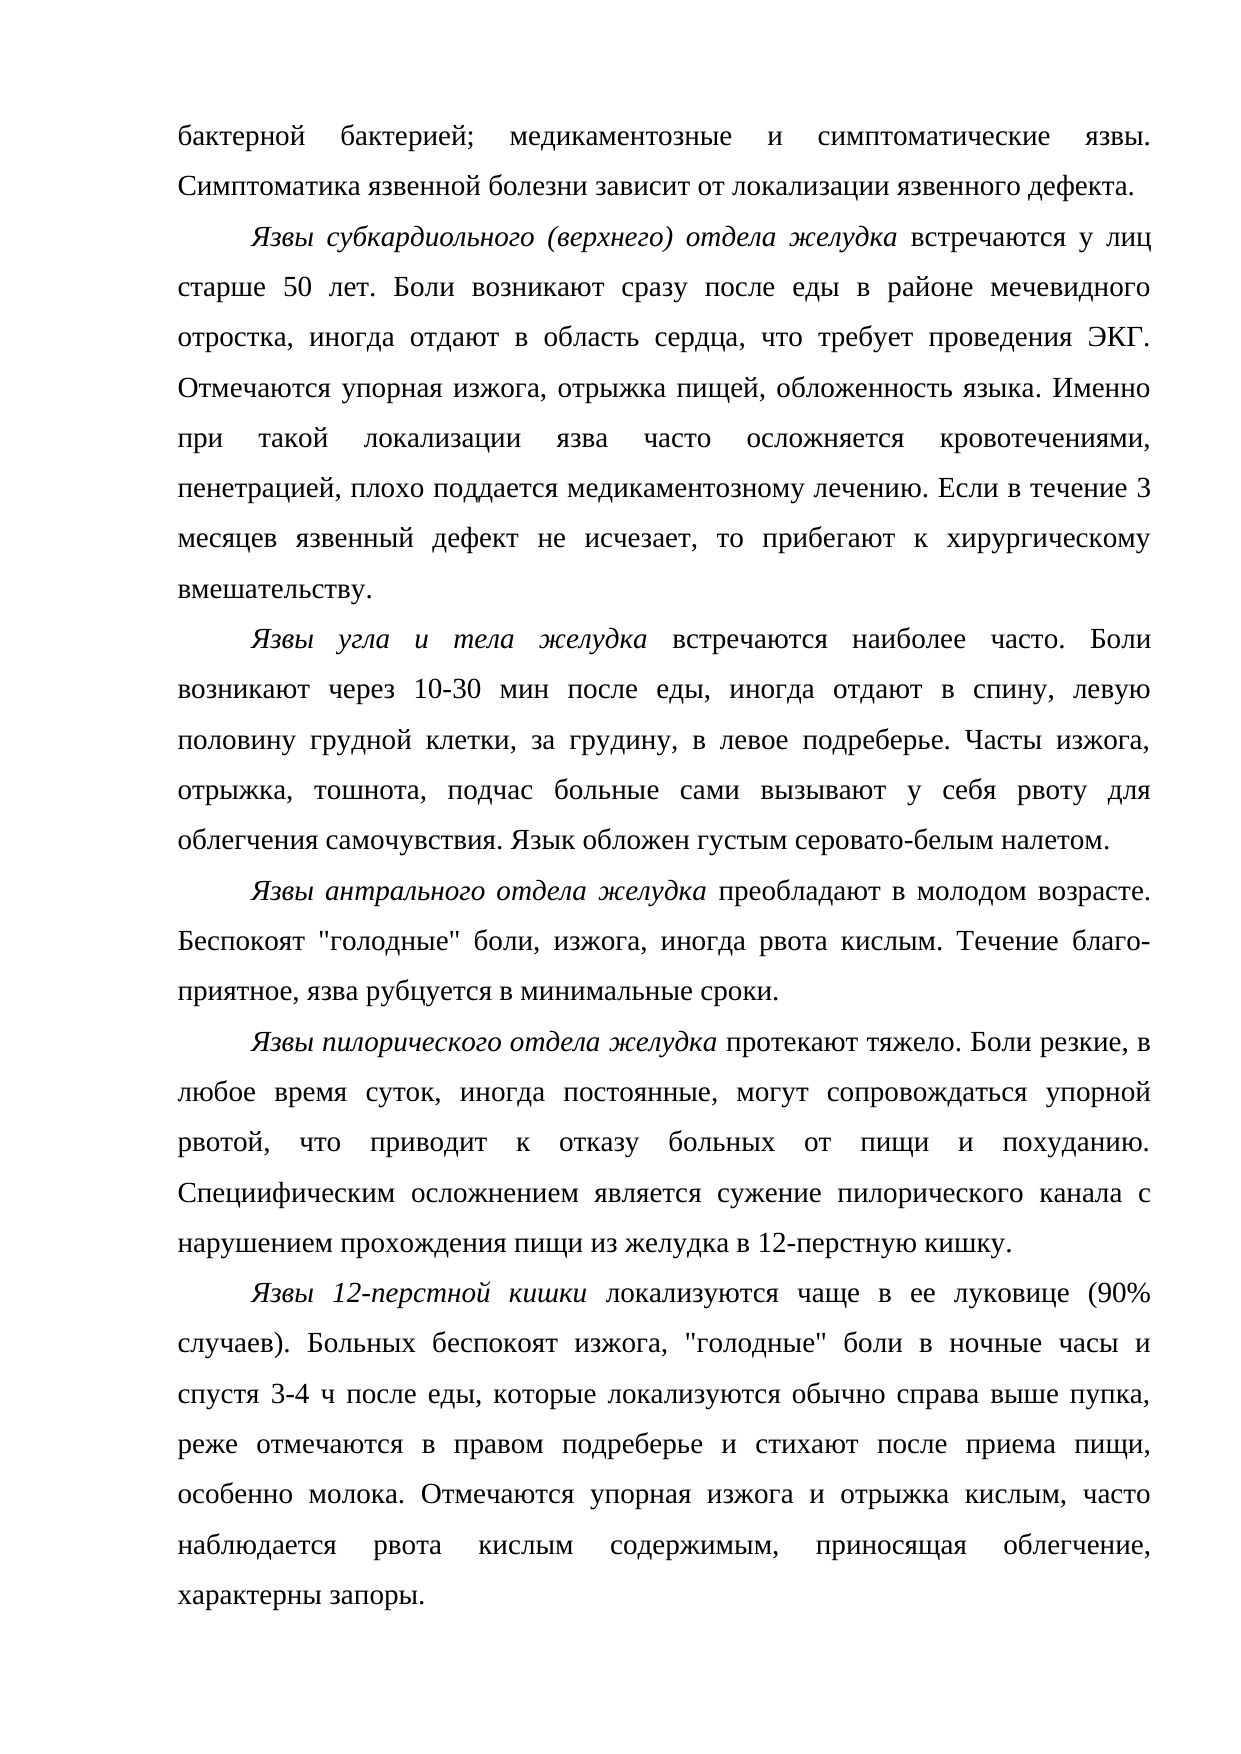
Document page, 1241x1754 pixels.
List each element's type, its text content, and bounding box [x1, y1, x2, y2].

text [177, 118, 1152, 202]
text Язвы 12-перстной кишки локализуются чаще в ее луковице (90% случаев). Больных беспокоят изжога, "голодные" боли в ночные часы и спустя 3-4 ч после еды, которые локализуются обычно справа выше пупка, реже отмечаются в правом подреберье и стихают после приема пищи, особенно молока. Отмечаются упорная изжога и отрыжка кислым, часто наблюдается рвота кислым содержимым, приносящая облегчение, характерны запоры. [177, 1275, 1152, 1611]
text Язвы пилорического отдела желудка протекают тяжело. Боли резкие, в любое время суток, иногда постоянные, могут сопровождаться упорной рвотой, что приводит к отказу больных от пищи и похуданию. Специифическим осложнением является сужение пилорического канала с нарушением прохождения пищи из желудка в 12-перстную кишку. [177, 1024, 1152, 1258]
text Язвы антрального отдела желудка преобладают в молодом возрасте. Беспокоят "голодные" боли, изжога, иногда рвота кислым. Течение благо-приятное, язва рубцуется в минимальные сроки. [177, 873, 1152, 1007]
text Язвы угла и тела желудка встречаются наиболее часто. Боли возникают через 10-30 мин после еды, иногда отдают в спину, левую половину грудной клетки, за грудину, в левое подреберье. Часты изжога, отрыжка, тошнота, подчас больные сами вызывают у себя рвоту для облегчения самочувствия. Язык обложен густым серовато-белым налетом. [177, 621, 1152, 856]
text Язвы субкардиольного (верхнего) отдела желудка встречаются у лиц старше 50 лет. Боли возникают сразу после еды в районе мечевидного отростка, иногда отдают в область сердца, что требует проведения ЭКГ. Отмечаются упорная изжога, отрыжка пищей, обложенность языка. Именно при такой локализации язва часто осложняется кровотечениями, пенетрацией, плохо поддается медикаментозному лечению. Если в течение 3 месяцев язвенный дефект не исчезает, то прибегают к хирургическому вмешательству. [177, 219, 1152, 604]
